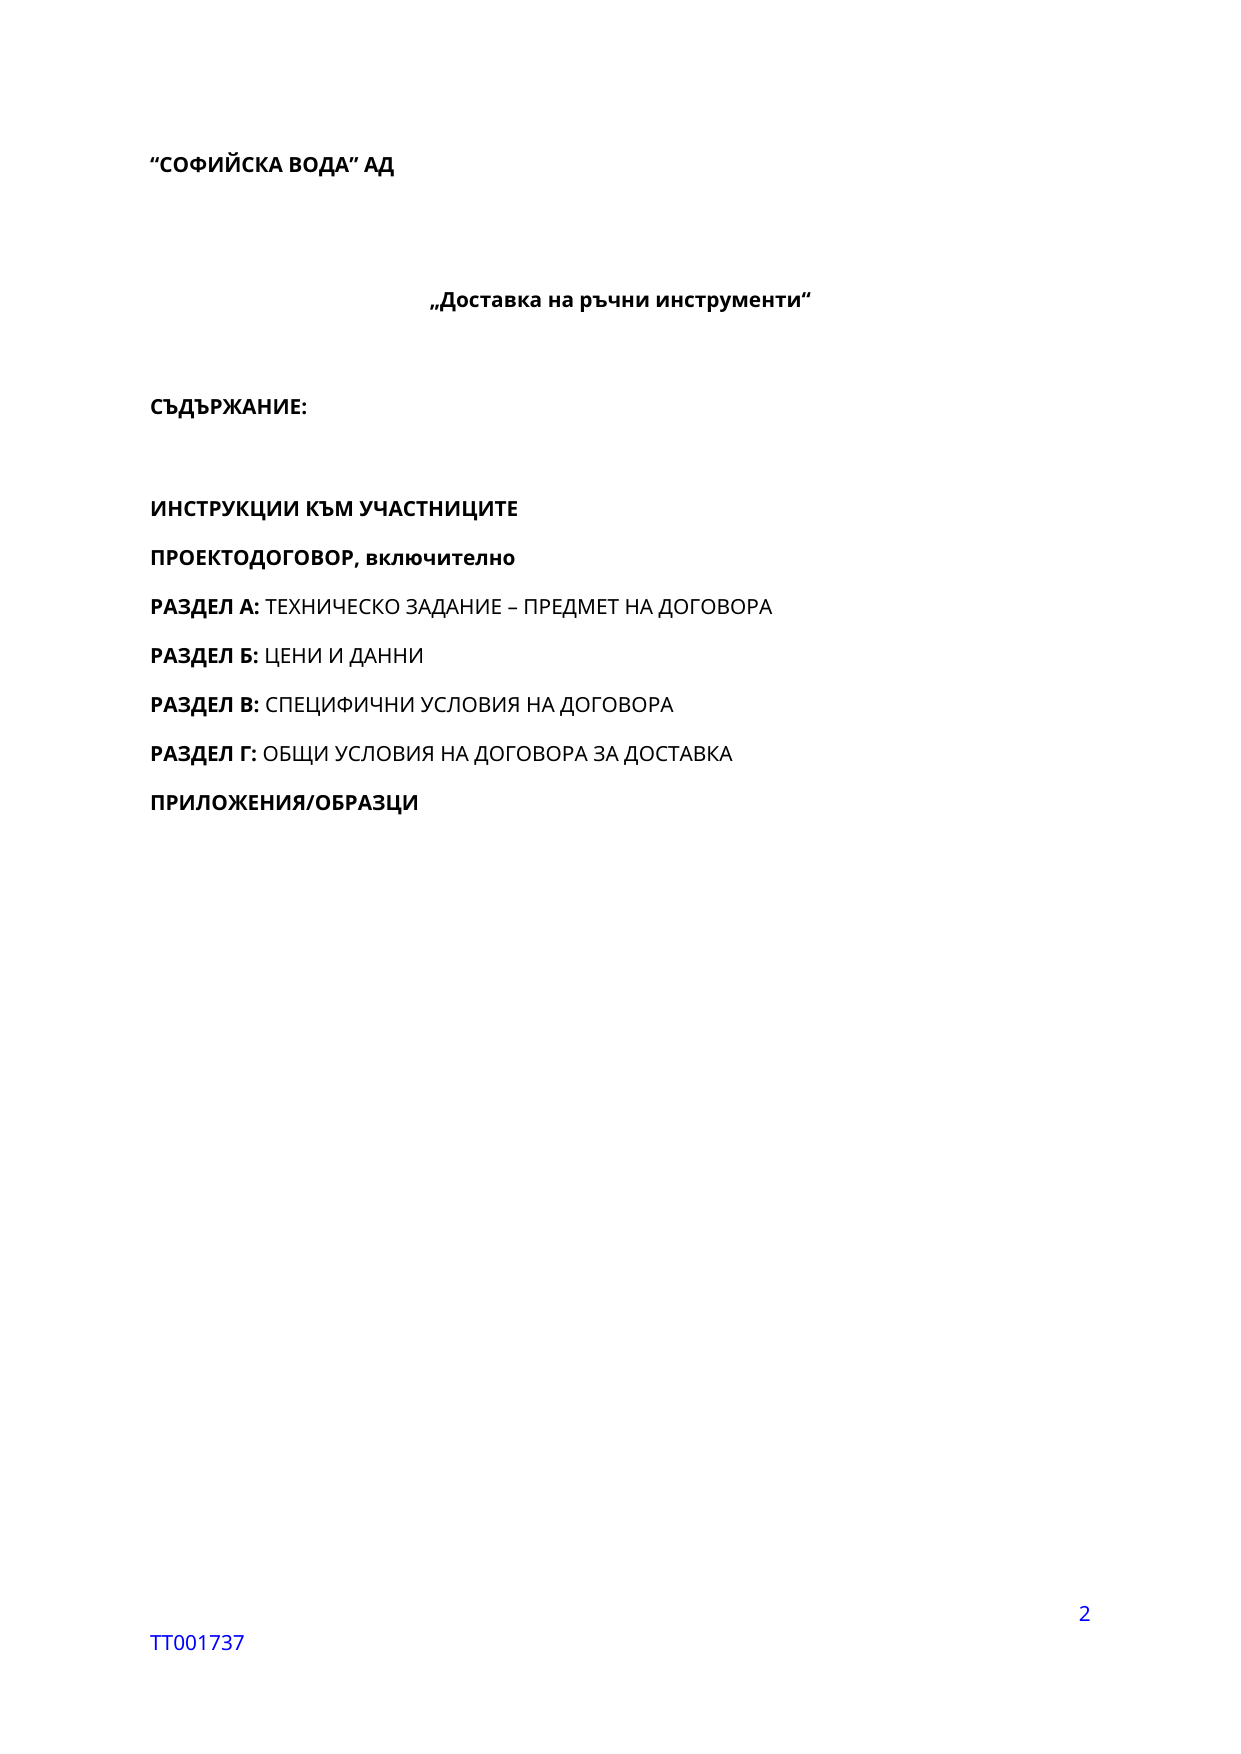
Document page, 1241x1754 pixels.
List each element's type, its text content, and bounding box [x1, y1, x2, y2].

text РАЗДЕЛ В: СПЕЦИФИЧНИ УСЛОВИЯ НА ДОГОВОРА [150, 690, 1090, 718]
text РАЗДЕЛ Б: ЦЕНИ И ДАННИ [150, 641, 1090, 669]
text „Доставка на ръчни инструменти“ [150, 285, 1090, 314]
text РАЗДЕЛ А: ТЕХНИЧЕСКО ЗАДАНИЕ – ПРЕДМЕТ НА ДОГОВОРА [150, 592, 1090, 621]
text ПРИЛОЖЕНИЯ/ОБРАЗЦИ [150, 788, 1090, 816]
text ИНСТРУКЦИИ КЪМ УЧАСТНИЦИТЕ [150, 494, 1090, 523]
text РАЗДЕЛ Г: ОБЩИ УСЛОВИЯ НА ДОГОВОРА ЗА ДОСТАВКА [150, 739, 1090, 767]
text “СОФИЙСКА ВОДА” АД [150, 150, 1090, 178]
text ПРОЕКТОДОГОВОР, включително [150, 543, 1090, 572]
text СЪДЪРЖАНИЕ: [150, 392, 1090, 421]
